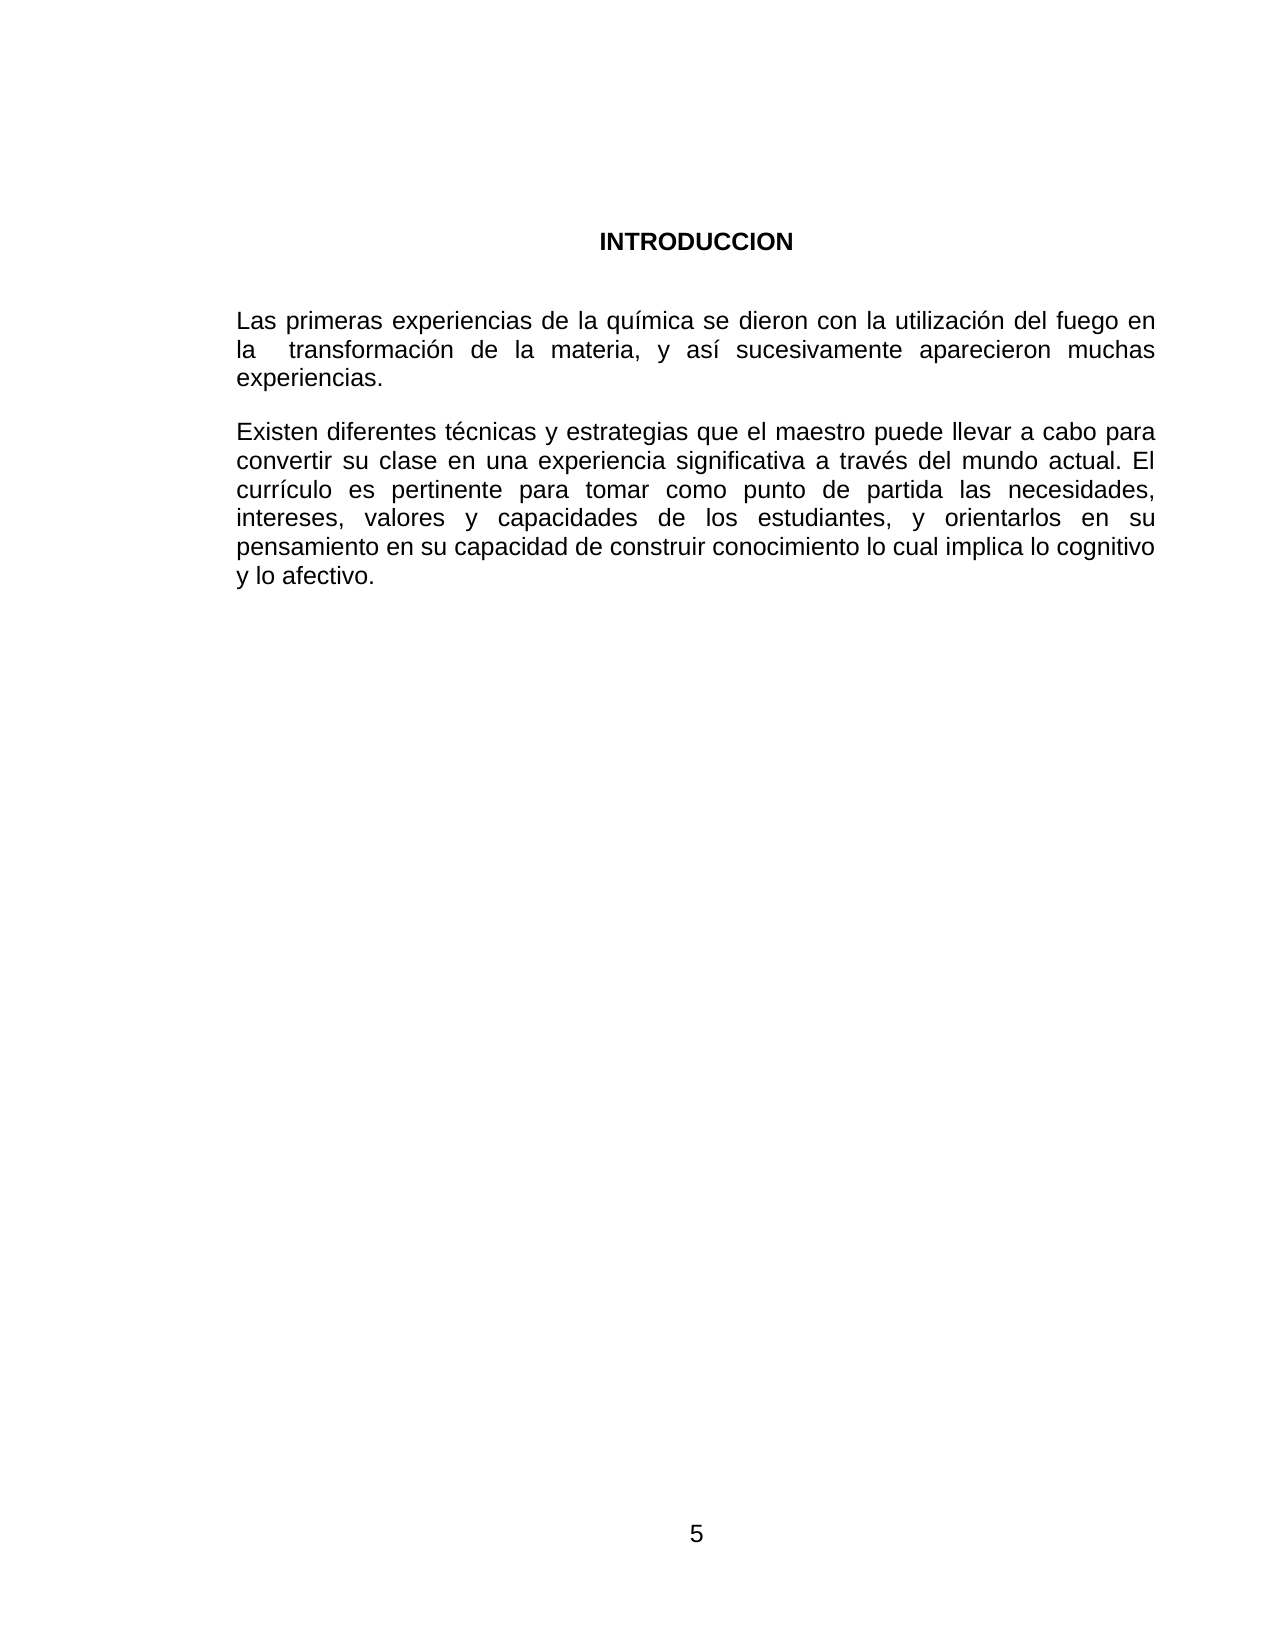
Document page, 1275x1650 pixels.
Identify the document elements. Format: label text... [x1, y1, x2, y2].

subtitle INTRODUCCION [236, 227, 1157, 256]
text Existen diferentes técnicas y estrategias que el maestro puede llevar a cabo para convertir su clase en una experiencia significativa a través del mundo actual. El currículo es pertinente para tomar como punto de partida las necesidades, intereses, valores y capacidades de los estudiantes, y orientarlos en su pensamiento en su capacidad de construir conocimiento lo cual implica lo cognitivo y lo afectivo. [236, 417, 1157, 590]
text Las primeras experiencias de la química se dieron con la utilización del fuego en la transformación de la materia, y así sucesivamente aparecieron muchas experiencias. [236, 306, 1157, 392]
